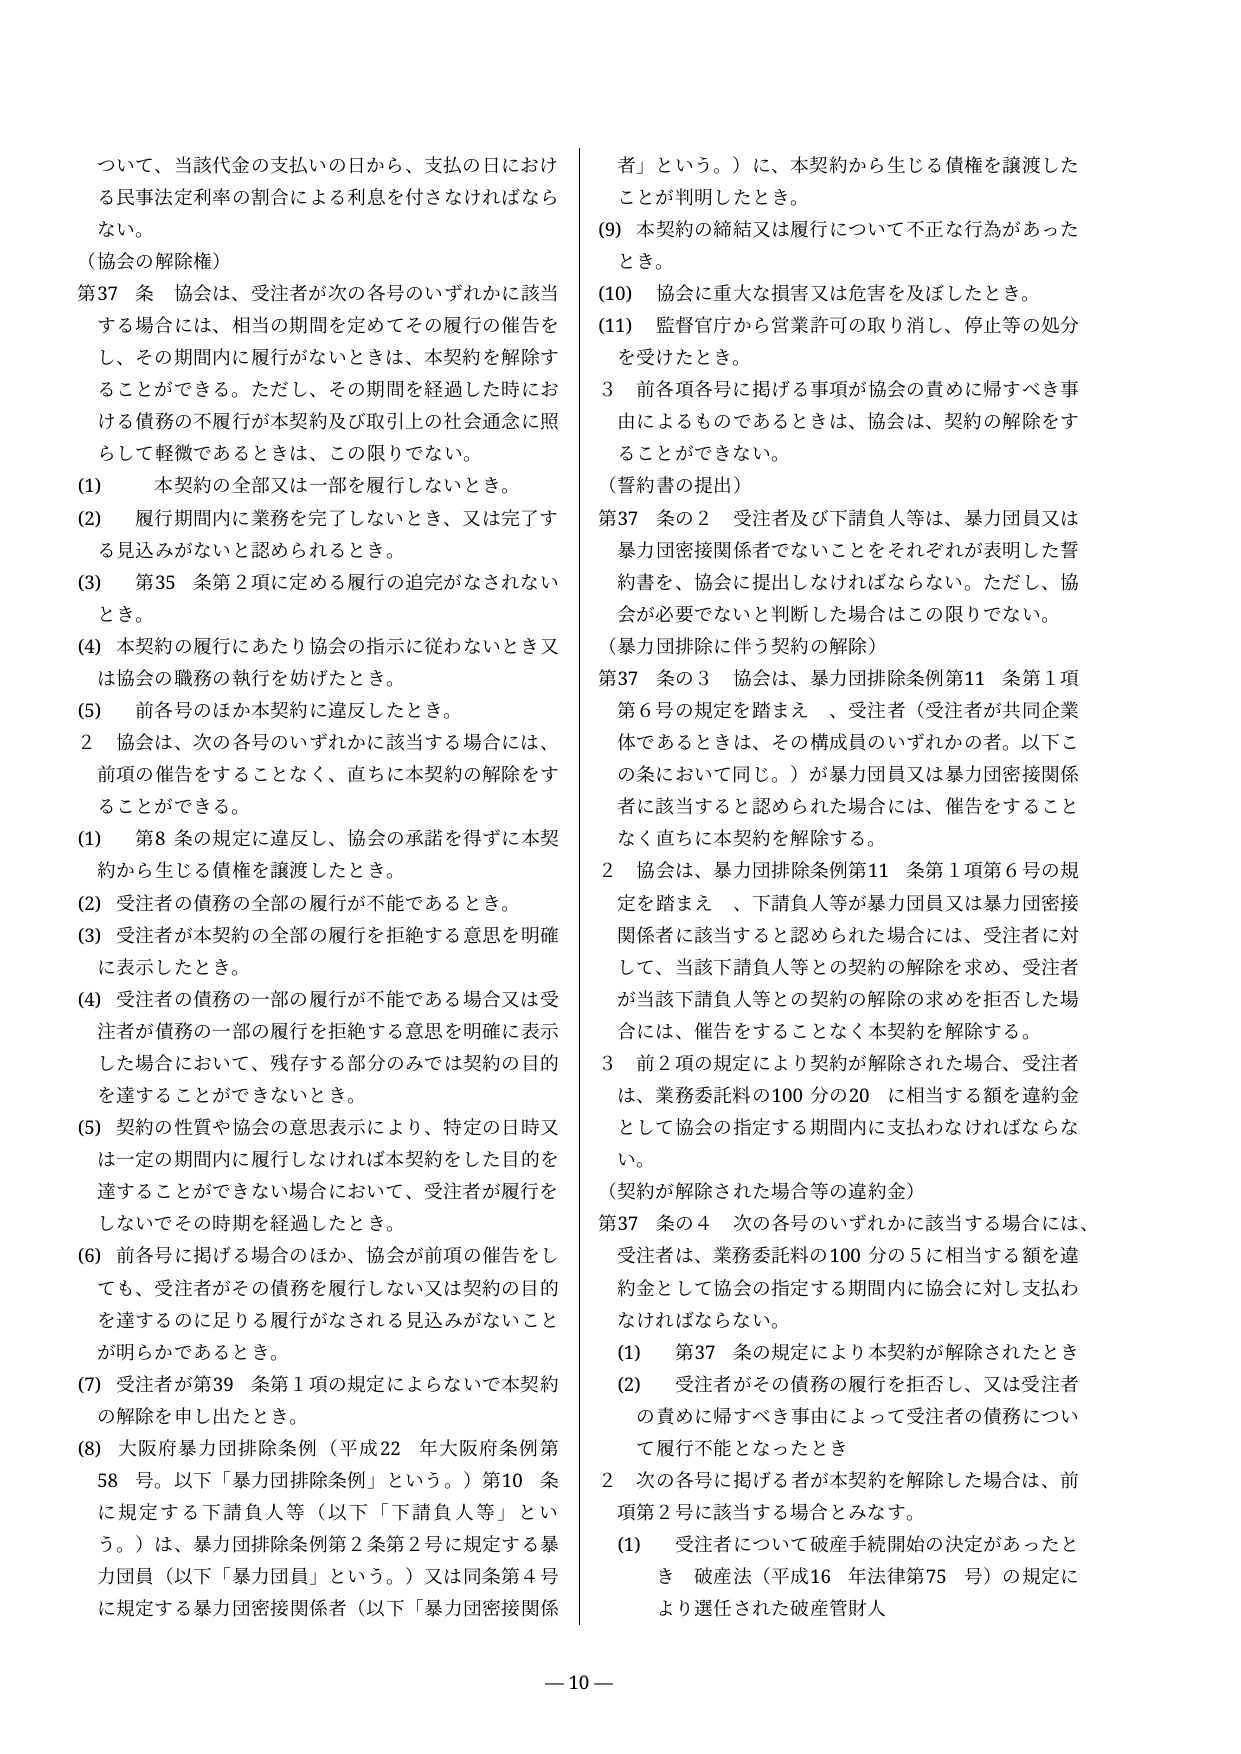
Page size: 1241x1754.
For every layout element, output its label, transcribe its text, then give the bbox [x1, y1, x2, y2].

text ２ 協会は、暴力団排除条例第11条第１項第６号の規定を踏まえ、下請負人等が暴力団員又は暴力団密接関係者に該当すると認められた場合には、受注者に対して、当該下請負人等との契約の解除を求め、受注者が当該下請負人等との契約の解除の求めを拒否した場合には、催告をすることなく本契約を解除する。 [598, 854, 1080, 1046]
text (2) 受注者がその債務の履行を拒否し、又は受注者の責めに帰すべき事由によって受注者の債務について履行不能となったとき [617, 1367, 1080, 1463]
text (6) 前各号に掲げる場合のほか、協会が前項の催告をしても、受注者がその債務を履行しない又は契約の目的を達するのに足りる履行がなされる見込みがないことが明らかであるとき。 [78, 1239, 559, 1367]
text (1) 本契約の全部又は一部を履行しないとき。 [78, 469, 559, 501]
text (1) 第37条の規定により本契約が解除されたとき [598, 1335, 1080, 1367]
text ２ 協会は、次の各号のいずれかに該当する場合には、前項の催告をすることなく、直ちに本契約の解除をすることができる。 [78, 725, 559, 822]
text （暴力団排除に伴う契約の解除） [598, 629, 1080, 661]
text 第37条の２ 受注者及び下請負人等は、暴力団員又は暴力団密接関係者でないことをそれぞれが表明した誓約書を、協会に提出しなければならない。ただし、協会が必要でないと判断した場合はこの限りでない。 [598, 501, 1080, 629]
text ２ 次の各号に掲げる者が本契約を解除した場合は、前項第２号に該当する場合とみなす。 [598, 1463, 1080, 1527]
text (4) 受注者の債務の一部の履行が不能である場合又は受注者が債務の一部の履行を拒絶する意思を明確に表示した場合において、残存する部分のみでは契約の目的を達することができないとき。 [78, 982, 559, 1110]
text (7) 受注者が第39条第１項の規定によらないで本契約の解除を申し出たとき。 [78, 1367, 559, 1431]
text (5) 前各号のほか本契約に違反したとき。 [78, 693, 559, 725]
text (3) 受注者が本契約の全部の履行を拒絶する意思を明確に表示したとき。 [78, 918, 559, 982]
text (11) 監督官庁から営業許可の取り消し、停止等の処分を受けたとき。 [598, 308, 1080, 372]
text (3) 第35条第２項に定める履行の追完がなされないとき。 [78, 565, 559, 629]
text (5) 契約の性質や協会の意思表示により、特定の日時又は一定の期間内に履行しなければ本契約をした目的を達することができない場合において、受注者が履行をしないでその時期を経過したとき。 [78, 1110, 559, 1239]
text (2) 履行期間内に業務を完了しないとき、又は完了する見込みがないと認められるとき。 [78, 501, 559, 565]
text (10) 協会に重大な損害又は危害を及ぼしたとき。 [598, 276, 1080, 308]
text （誓約書の提出） [598, 469, 1080, 501]
text (9) 本契約の締結又は履行について不正な行為があったとき。 [598, 212, 1080, 276]
text （協会の解除権） [78, 244, 559, 276]
text ３ 前各項各号に掲げる事項が協会の責めに帰すべき事由によるものであるときは、協会は、契約の解除をすることができない。 [598, 372, 1080, 469]
text 第37条の４ 次の各号のいずれかに該当する場合には、受注者は、業務委託料の100分の５に相当する額を違約金として協会の指定する期間内に協会に対し支払わなければならない。 [598, 1207, 1080, 1335]
text 第37条の３ 協会は、暴力団排除条例第11条第１項第６号の規定を踏まえ、受注者（受注者が共同企業体であるときは、その構成員のいずれかの者。以下この条において同じ。）が暴力団員又は暴力団密接関係者に該当すると認められた場合には、催告をすることなく直ちに本契約を解除する。 [598, 661, 1080, 854]
text (2) 受注者の債務の全部の履行が不能であるとき。 [78, 886, 559, 918]
text 第37条 協会は、受注者が次の各号のいずれかに該当する場合には、相当の期間を定めてその履行の催告をし、その期間内に履行がないときは、本契約を解除することができる。ただし、その期間を経過した時における債務の不履行が本契約及び取引上の社会通念に照らして軽微であるときは、この限りでない。 [78, 276, 559, 469]
text （契約が解除された場合等の違約金） [598, 1174, 1080, 1207]
text (1) 第8条の規定に違反し、協会の承諾を得ずに本契約から生じる債権を譲渡したとき。 [78, 822, 559, 886]
text (4) 本契約の履行にあたり協会の指示に従わないとき又は協会の職務の執行を妨げたとき。 [78, 629, 559, 693]
text ３ 第１項の規定により受注者が損害賠償金を納付する場合、当該損害賠償金のうち、当該契約に係る支払済みの代金の業務委託料に対する割合に相当する部分について、当該代金の支払いの日から、支払の日における民事法定利率の割合による利息を付さなければならない。 [78, 148, 559, 244]
text (1) 受注者について破産手続開始の決定があったとき 破産法（平成16年法律第75号）の規定により選任された破産管財人 [598, 1527, 1080, 1624]
text (8) 大阪府暴力団排除条例（平成22年大阪府条例第58号。以下「暴力団排除条例」という。）第10条に規定する下請負人等（以下「下請負人等」という。）は、暴力団排除条例第２条第２号に規定する暴力団員（以下「暴力団員」という。）又は同条第４号に規定する暴力団密接関係者（以下「暴力団密接関係者」という。）に、本契約から生じる債権を譲渡したことが判明したとき。 [78, 1431, 559, 1624]
text ３ 前２項の規定により契約が解除された場合、受注者は、業務委託料の100分の20に相当する額を違約金として協会の指定する期間内に支払わなければならない。 [598, 1046, 1080, 1174]
text (8) 大阪府暴力団排除条例（平成22年大阪府条例第58号。以下「暴力団排除条例」という。）第10条に規定する下請負人等（以下「下請負人等」という。）は、暴力団排除条例第２条第２号に規定する暴力団員（以下「暴力団員」という。）又は同条第４号に規定する暴力団密接関係者（以下「暴力団密接関係者」という。）に、本契約から生じる債権を譲渡したことが判明したとき。 [598, 148, 1080, 212]
